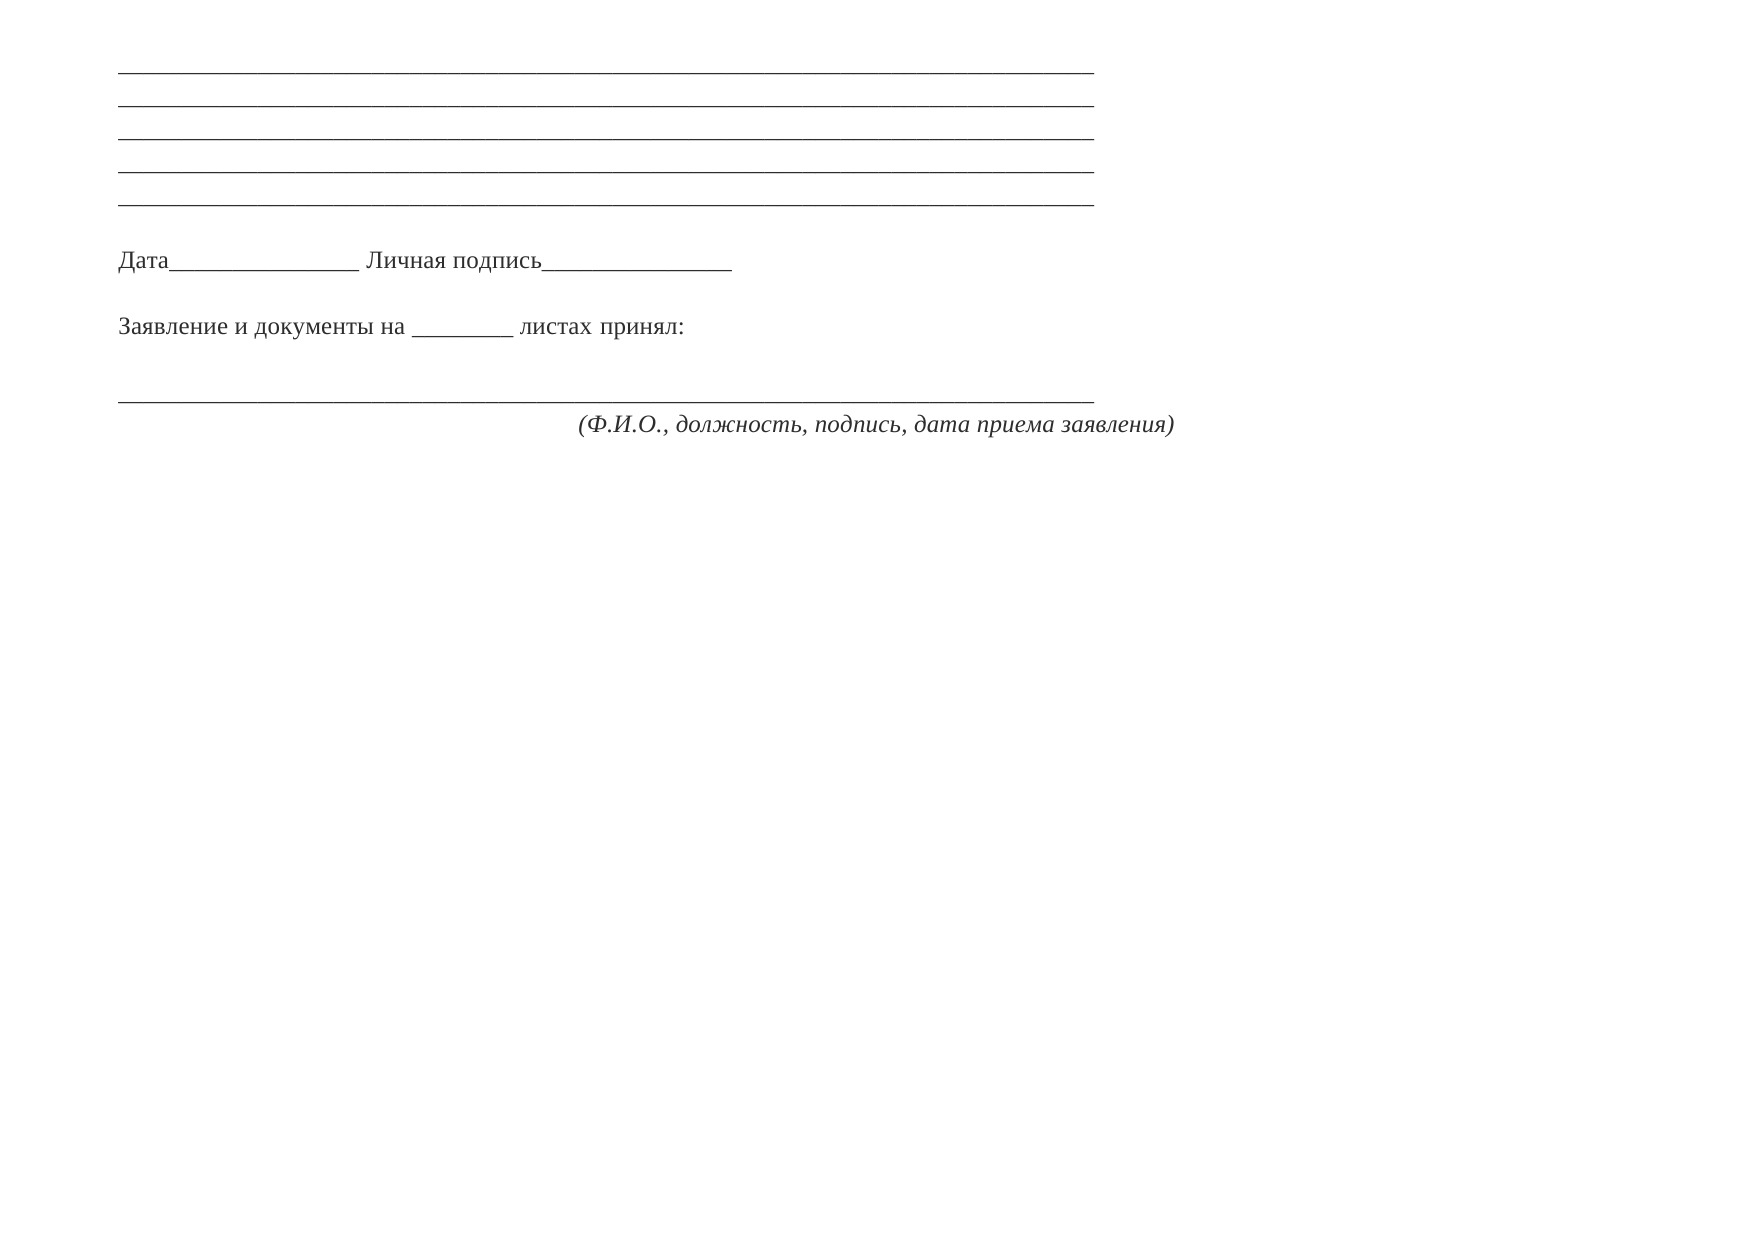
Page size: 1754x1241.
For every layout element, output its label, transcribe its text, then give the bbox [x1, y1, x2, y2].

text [118, 44, 1636, 405]
text (Ф.И.О., должность, подпись, дата приема заявления) [118, 405, 1636, 438]
